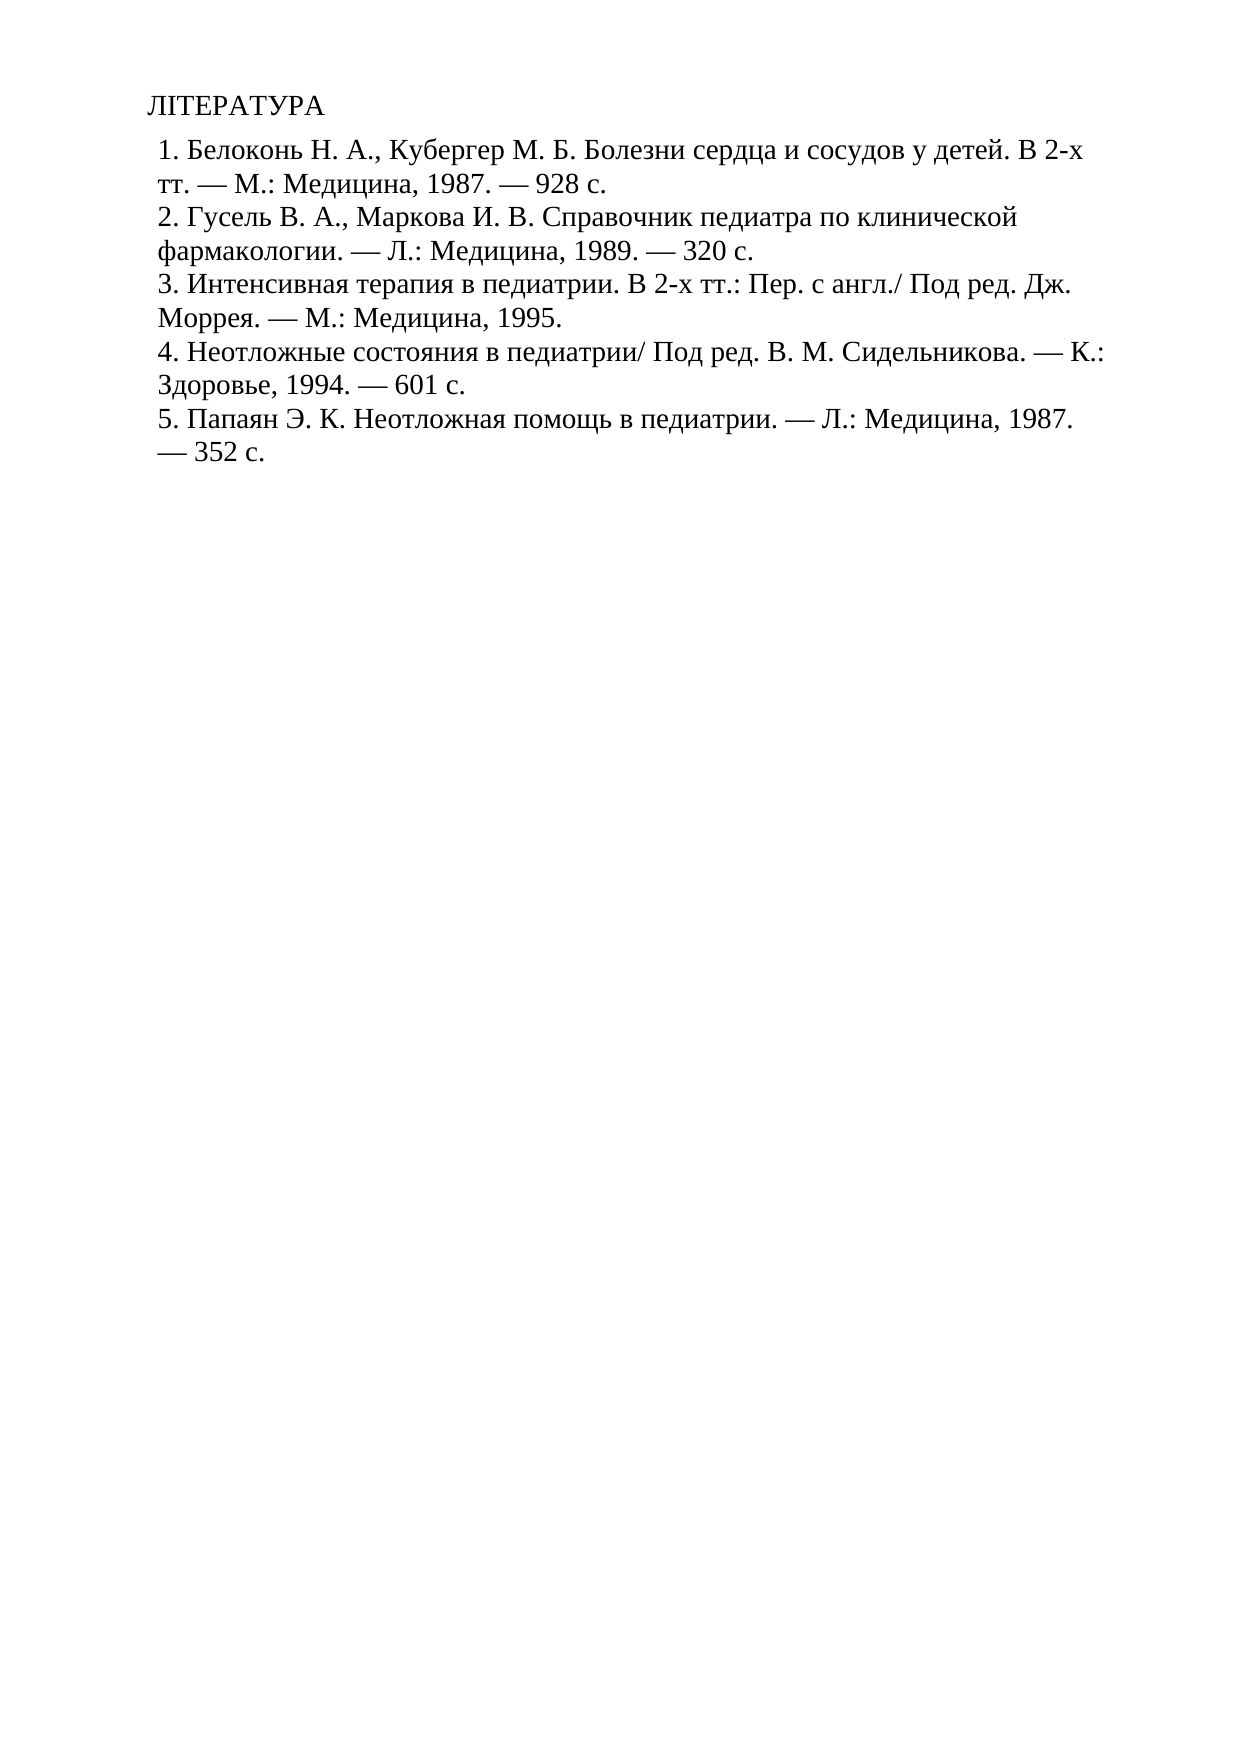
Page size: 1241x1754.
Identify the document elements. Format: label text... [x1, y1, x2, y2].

text ЛІТЕРАТУРА [147, 88, 1110, 122]
text 1. Белоконь Н. А., Кубергер М. Б. Болезни сердца и сосудов у детей. В 2-х тт. — М.: Медицина, 1987. — 928 с. 2. Гусель В. А., Маркова И. В. Справочник педиатра по клинической фармакологии. — Л.: Медицина, 1989. — 320 с. 3. Интенсивная терапия в педиатрии. В 2-х тт.: Пер. с англ./ Под ред. Дж. Моррея. — М.: Медицина, 1995. 4. Неотложные состояния в педиатрии/ Под ред. В. М. Сидельникова. — К.: Здоровье, 1994. — 601 с. 5. Папаян Э. К. Неотложная помощь в педиатрии. — Л.: Медицина, 1987. — 352 с. [157, 132, 1110, 468]
